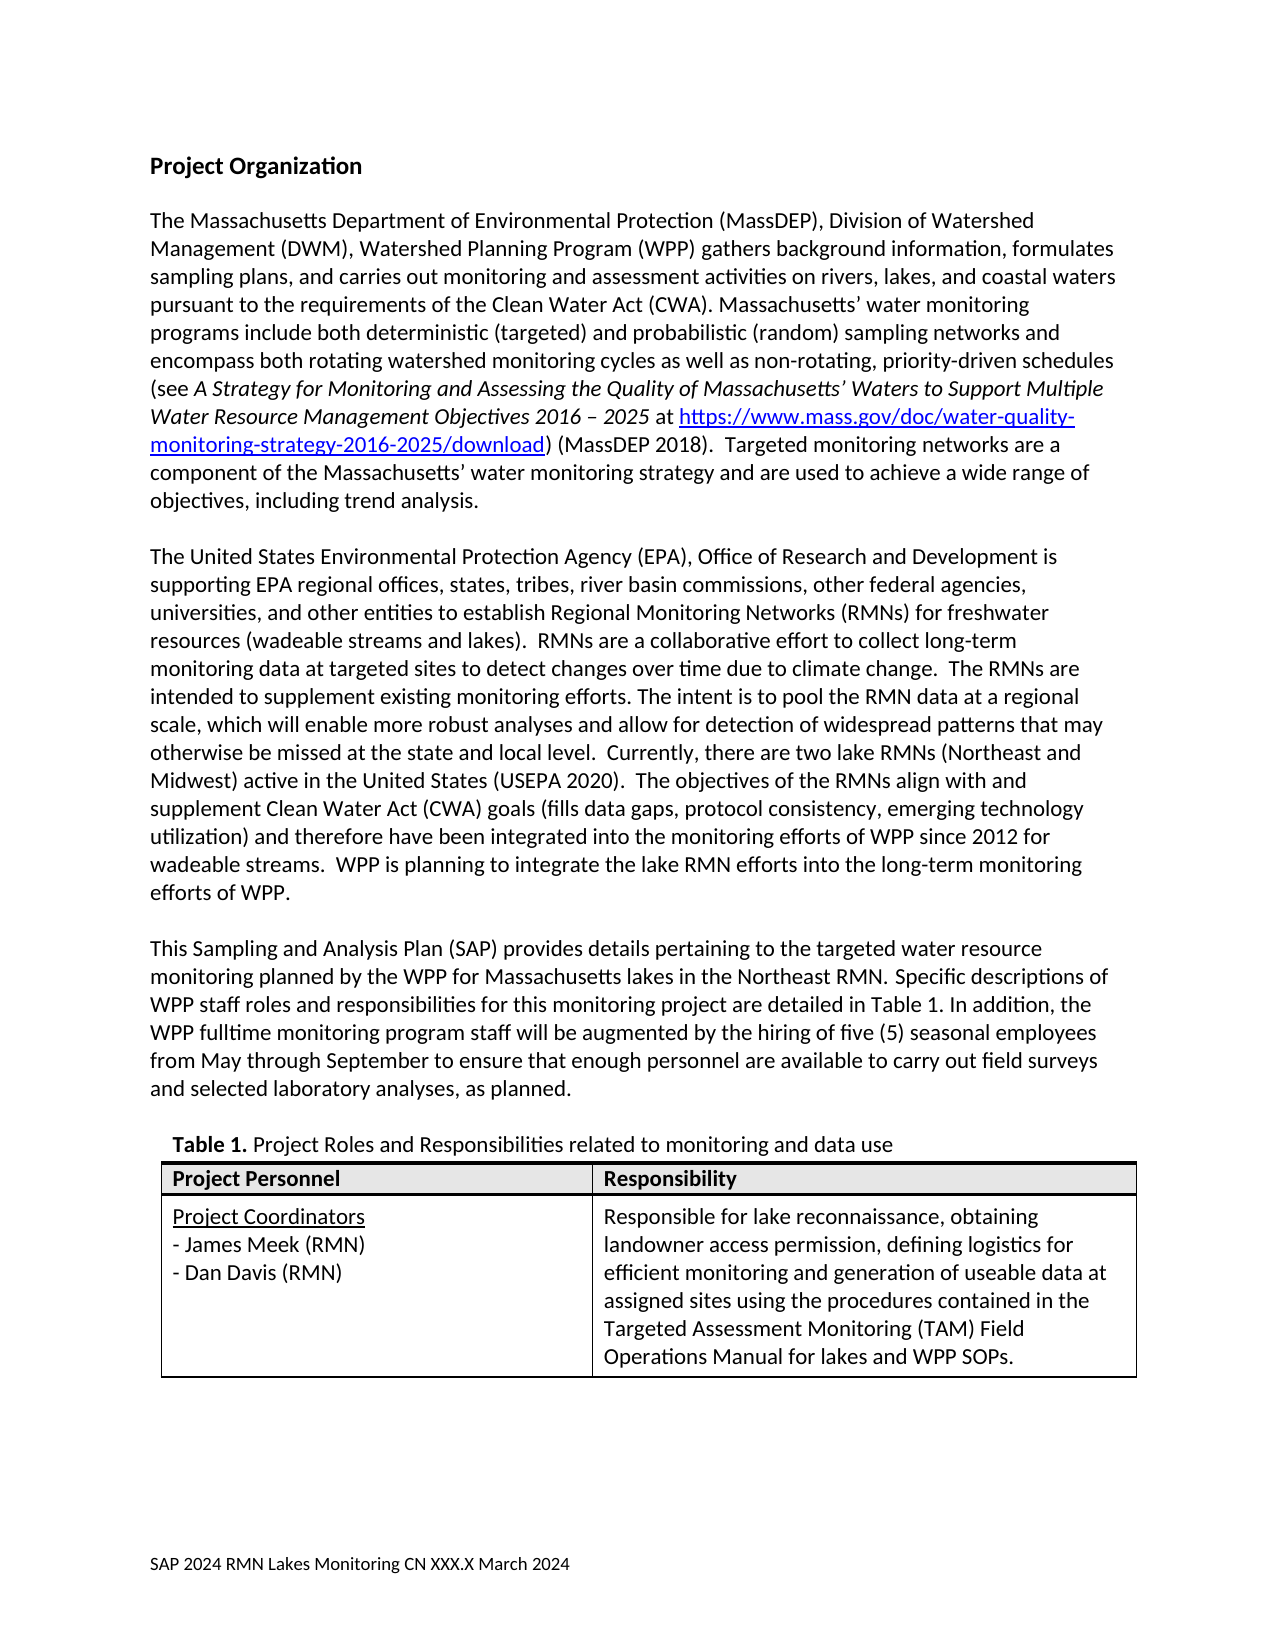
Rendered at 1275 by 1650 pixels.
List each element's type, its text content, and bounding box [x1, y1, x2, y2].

table_cell Project Coordinators - James Meek (RMN) - Dan Davis (RMN) [162, 1196, 592, 1376]
table_cell Responsibility [593, 1165, 1136, 1193]
text The Massachusetts Department of Environmental Protection (MassDEP), Division of Watershed Management (DWM), Watershed Planning Program (WPP) gathers background information, formulates sampling plans, and carries out monitoring and assessment activities on rivers, lakes, and coastal waters pursuant to the requirements of the Clean Water Act (CWA). Massachusetts’ water monitoring programs include both deterministic (targeted) and probabilistic (random) sampling networks and encompass both rotating watershed monitoring cycles as well as non-rotating, priority-driven schedules (see A Strategy for Monitoring and Assessing the Quality of Massachusetts’ Waters to Support Multiple Water Resource Management Objectives 2016 – 2025 at https://www.mass.gov/doc/water-quality-monitoring-strategy-2016-2025/download) (MassDEP 2018). Targeted monitoring networks are a component of the Massachusetts’ water monitoring strategy and are used to achieve a wide range of objectives, including trend analysis. [150, 206, 1125, 514]
table_cell Responsible for lake reconnaissance, obtaining landowner access permission, defining logistics for efficient monitoring and generation of useable data at assigned sites using the procedures contained in the Targeted Assessment Monitoring (TAM) Field Operations Manual for lakes and WPP SOPs. [593, 1196, 1136, 1376]
table_header Table 1. Project Roles and Responsibilities related to monitoring and data use [161, 1131, 1136, 1161]
text The United States Environmental Protection Agency (EPA), Office of Research and Development is supporting EPA regional offices, states, tribes, river basin commissions, other federal agencies, universities, and other entities to establish Regional Monitoring Networks (RMNs) for freshwater resources (wadeable streams and lakes). RMNs are a collaborative effort to collect long-term monitoring data at targeted sites to detect changes over time due to climate change. The RMNs are intended to supplement existing monitoring efforts. The intent is to pool the RMN data at a regional scale, which will enable more robust analyses and allow for detection of widespread patterns that may otherwise be missed at the state and local level. Currently, there are two lake RMNs (Northeast and Midwest) active in the United States (USEPA 2020). The objectives of the RMNs align with and supplement Clean Water Act (CWA) goals (fills data gaps, protocol consistency, emerging technology utilization) and therefore have been integrated into the monitoring efforts of WPP since 2012 for wadeable streams. WPP is planning to integrate the lake RMN efforts into the long-term monitoring efforts of WPP. [150, 542, 1125, 906]
text This Sampling and Analysis Plan (SAP) provides details pertaining to the targeted water resource monitoring planned by the WPP for Massachusetts lakes in the Northeast RMN. Specific descriptions of WPP staff roles and responsibilities for this monitoring project are detailed in Table 1. In addition, the WPP fulltime monitoring program staff will be augmented by the hiring of five (5) seasonal employees from May through September to ensure that enough personnel are available to carry out field surveys and selected laboratory analyses, as planned. [150, 934, 1125, 1103]
table_cell Project Personnel [162, 1165, 592, 1193]
subtitle Project Organization [150, 150, 1125, 181]
